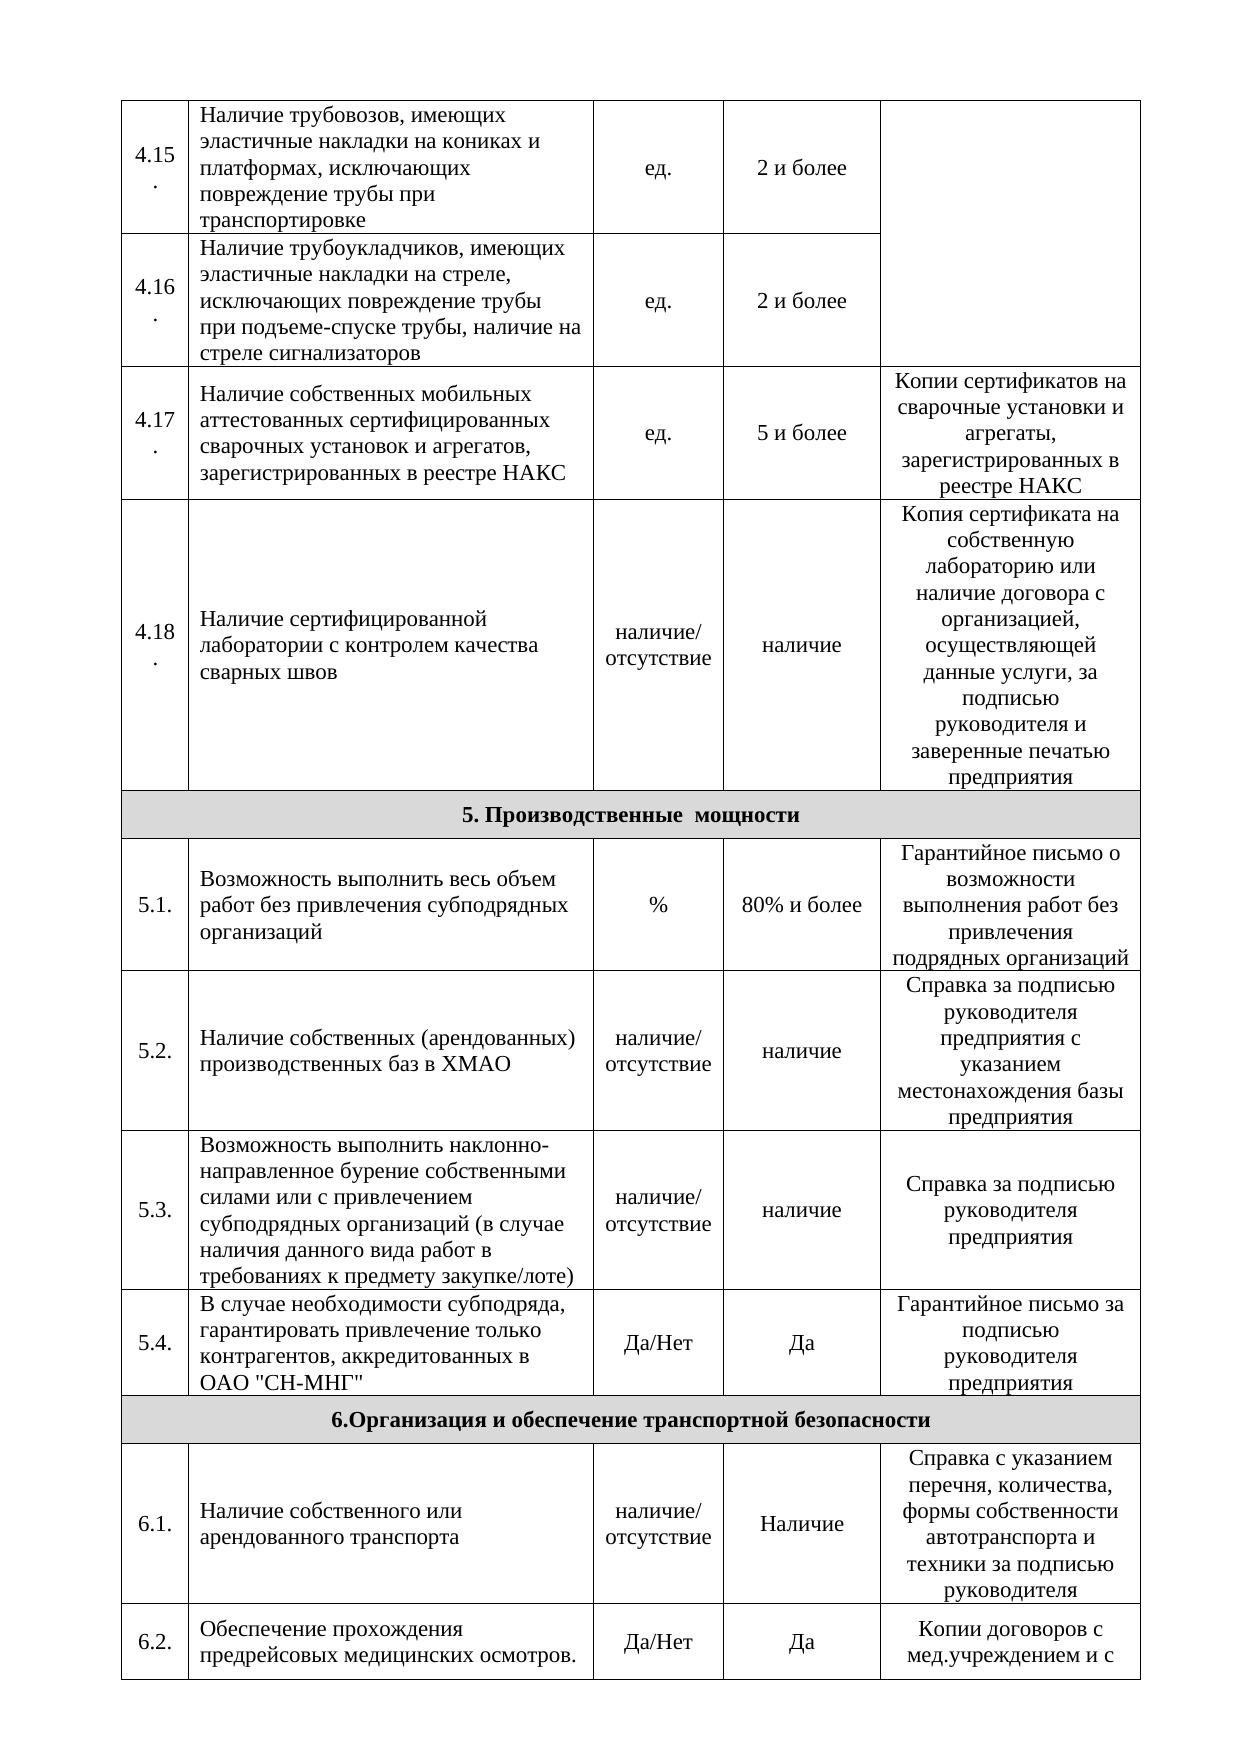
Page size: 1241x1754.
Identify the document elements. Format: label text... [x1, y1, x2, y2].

table_cell наличие/отсутствие [594, 1131, 723, 1289]
table_cell Копии сертификатов на сварочные установки и агрегаты, зарегистрированных в реестре НАКС [881, 367, 1140, 498]
table_cell Справка за подписью руководителя предприятия с указанием местонахождения базы предприятия [881, 971, 1140, 1129]
table_cell Возможность выполнить весь объем работ без привлечения субподрядных организаций [189, 839, 593, 970]
table_cell Справка за подписью руководителя предприятия [881, 1131, 1140, 1289]
table_cell наличие/отсутствие [594, 500, 723, 789]
table_cell наличие/отсутствие [594, 1444, 723, 1602]
table_cell % [594, 839, 723, 970]
table_cell Справка с указанием перечня, количества, формы собственности автотранспорта и техники за подписью руководителя [881, 1444, 1140, 1602]
table_cell 5.3. [122, 1131, 188, 1289]
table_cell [189, 1604, 593, 1679]
table_cell Гарантийное письмо о возможности выполнения работ без привлечения подрядных организаций [881, 839, 1140, 970]
table_cell 2 и более [724, 101, 880, 233]
table_cell 2 и более [724, 234, 880, 366]
table_cell наличие/отсутствие [594, 971, 723, 1129]
table_cell 6.Организация и обеспечение транспортной безопасности [122, 1396, 1140, 1443]
table_cell наличие [724, 1131, 880, 1289]
table_cell 5.2. [122, 971, 188, 1129]
table_cell Наличие трубовозов, имеющих эластичные накладки на кониках и платформах, исключающих повреждение трубы при транспортировке [189, 101, 593, 233]
table_cell наличие [724, 971, 880, 1129]
table_cell 6.2. [122, 1604, 188, 1679]
table_cell Наличие [724, 1444, 880, 1602]
table_cell 4.18. [122, 500, 188, 789]
table_cell 5. Производственные мощности [122, 791, 1140, 838]
table_cell 4.15. [122, 101, 188, 233]
table_cell наличие [724, 500, 880, 789]
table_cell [881, 1604, 1140, 1679]
table_cell В случае необходимости субподряда, гарантировать привлечение только контрагентов, аккредитованных в ОАО "СН-МНГ" [189, 1290, 593, 1395]
table_cell Наличие сертифицированной лаборатории с контролем качества сварных швов [189, 500, 593, 789]
table_cell Да/Нет [594, 1290, 723, 1395]
table_cell Наличие собственных мобильных аттестованных сертифицированных сварочных установок и агрегатов, зарегистрированных в реестре НАКС [189, 367, 593, 498]
table_cell Да/Нет [594, 1604, 723, 1679]
table_cell Наличие собственных (арендованных) производственных баз в ХМАО [189, 971, 593, 1129]
table_cell Копия сертификата на собственную лабораторию или наличие договора с организацией, осуществляющей данные услуги, за подписью руководителя и заверенные печатью предприятия [881, 500, 1140, 789]
table_cell Возможность выполнить наклонно-направленное бурение собственными силами или с привлечением субподрядных организаций (в случае наличия данного вида работ в требованиях к предмету закупке/лоте) [189, 1131, 593, 1289]
table_cell 6.1. [122, 1444, 188, 1602]
table_cell Наличие собственного или арендованного транспорта [189, 1444, 593, 1602]
table_cell ед. [594, 101, 723, 233]
table_cell 5.1. [122, 839, 188, 970]
table_cell Наличие трубоукладчиков, имеющих эластичные накладки на стреле, исключающих повреждение трубы при подъеме-спуске трубы, наличие на стреле сигнализаторов [189, 234, 593, 366]
table_cell 80% и более [724, 839, 880, 970]
table_cell 5 и более [724, 367, 880, 498]
table_cell Гарантийное письмо за подписью руководителя предприятия [881, 1290, 1140, 1395]
table_cell ед. [594, 367, 723, 498]
table_cell ед. [594, 234, 723, 366]
table_cell 4.16. [122, 234, 188, 366]
table_cell 4.17. [122, 367, 188, 498]
table_cell Да [724, 1290, 880, 1395]
table_cell 5.4. [122, 1290, 188, 1395]
table_cell Да [724, 1604, 880, 1679]
